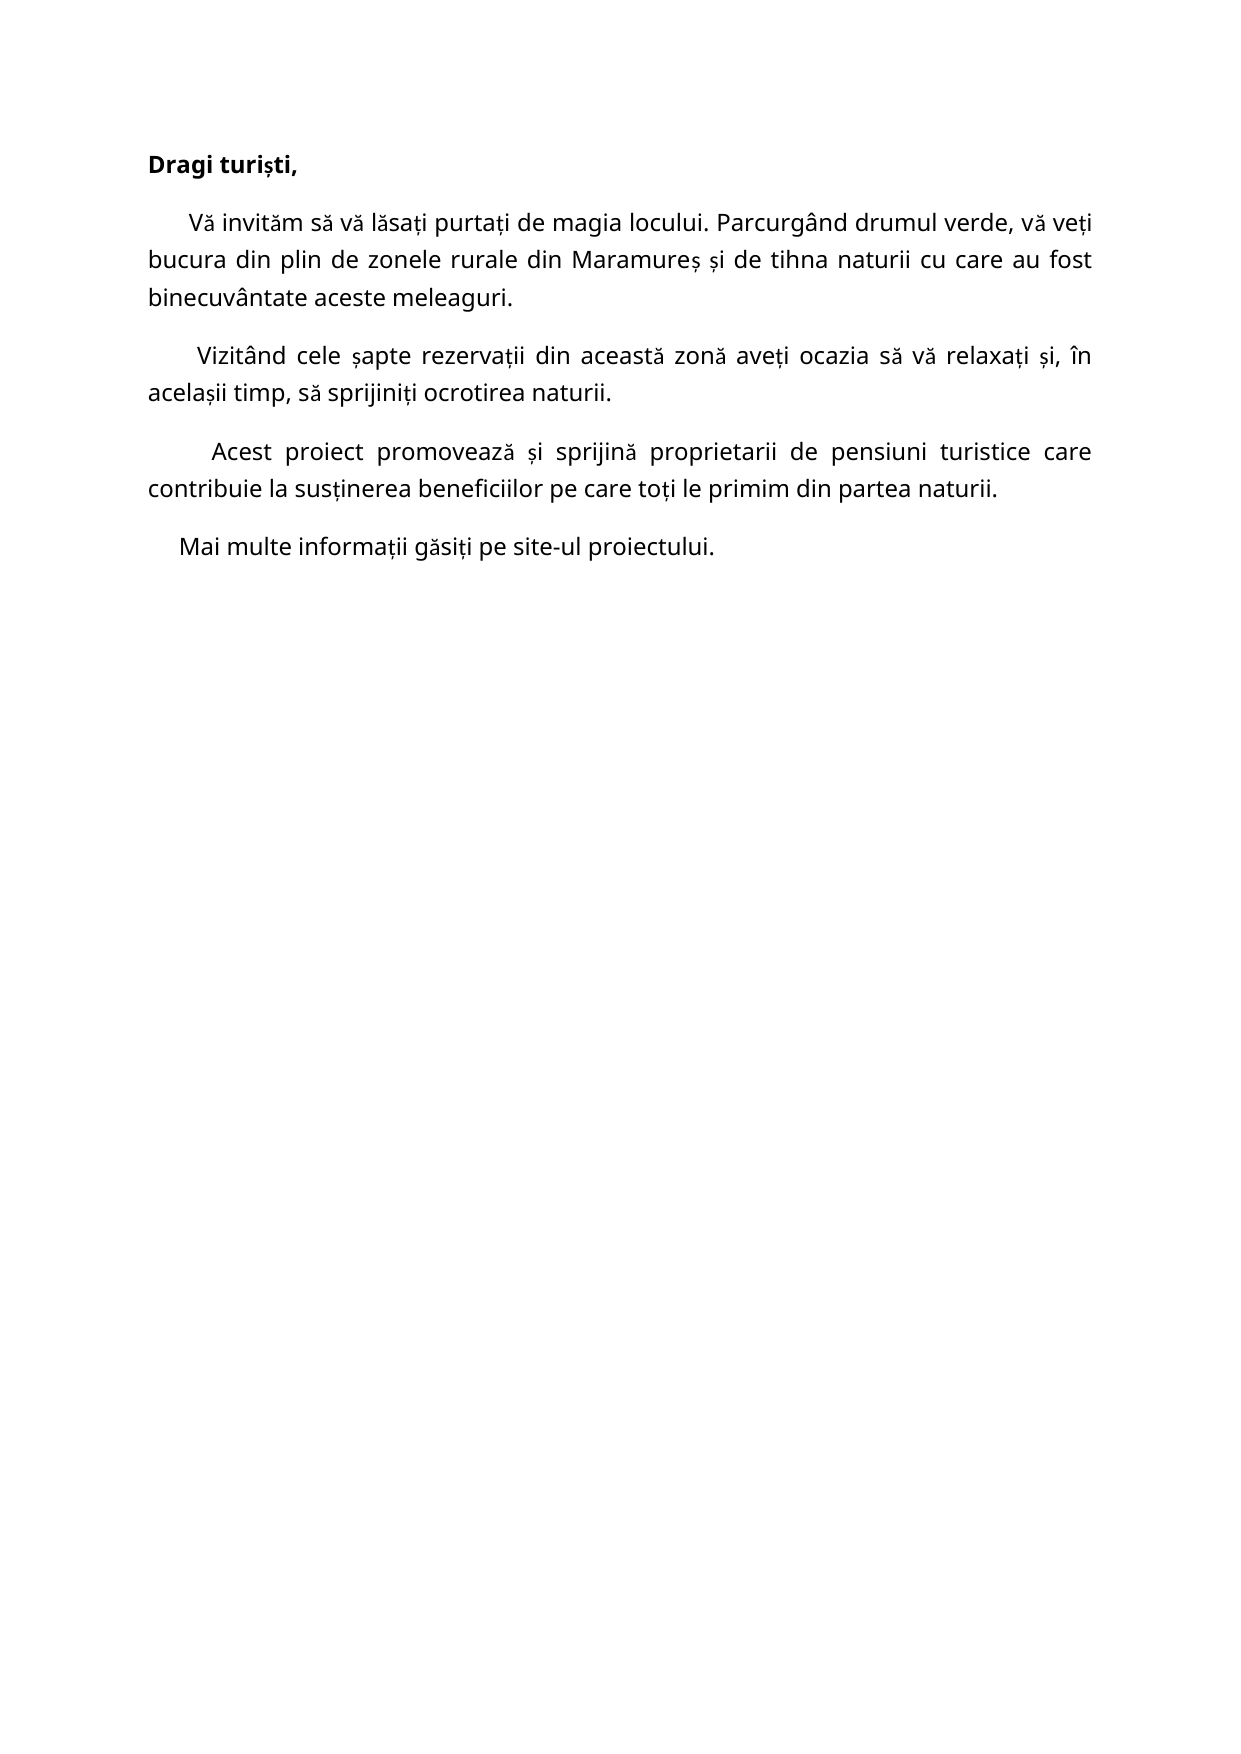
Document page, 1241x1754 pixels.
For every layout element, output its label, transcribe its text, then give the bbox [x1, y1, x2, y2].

text Vizitând cele șapte rezervații din această zonă aveți ocazia să vă relaxați și, în acelașii timp, să sprijiniți ocrotirea naturii. [148, 339, 1093, 409]
text Acest proiect promovează și sprijină proprietarii de pensiuni turistice care contribuie la susținerea beneficiilor pe care toți le primim din partea naturii. [148, 434, 1093, 504]
text Vă invităm să vă lăsați purtați de magia locului. Parcurgând drumul verde, vă veți bucura din plin de zonele rurale din Maramureș și de tihna naturii cu care au fost binecuvântate aceste meleaguri. [148, 206, 1093, 313]
text Mai multe informații găsiți pe site-ul proiectului. [148, 530, 1093, 563]
text Dragi turiști, [148, 148, 1093, 180]
